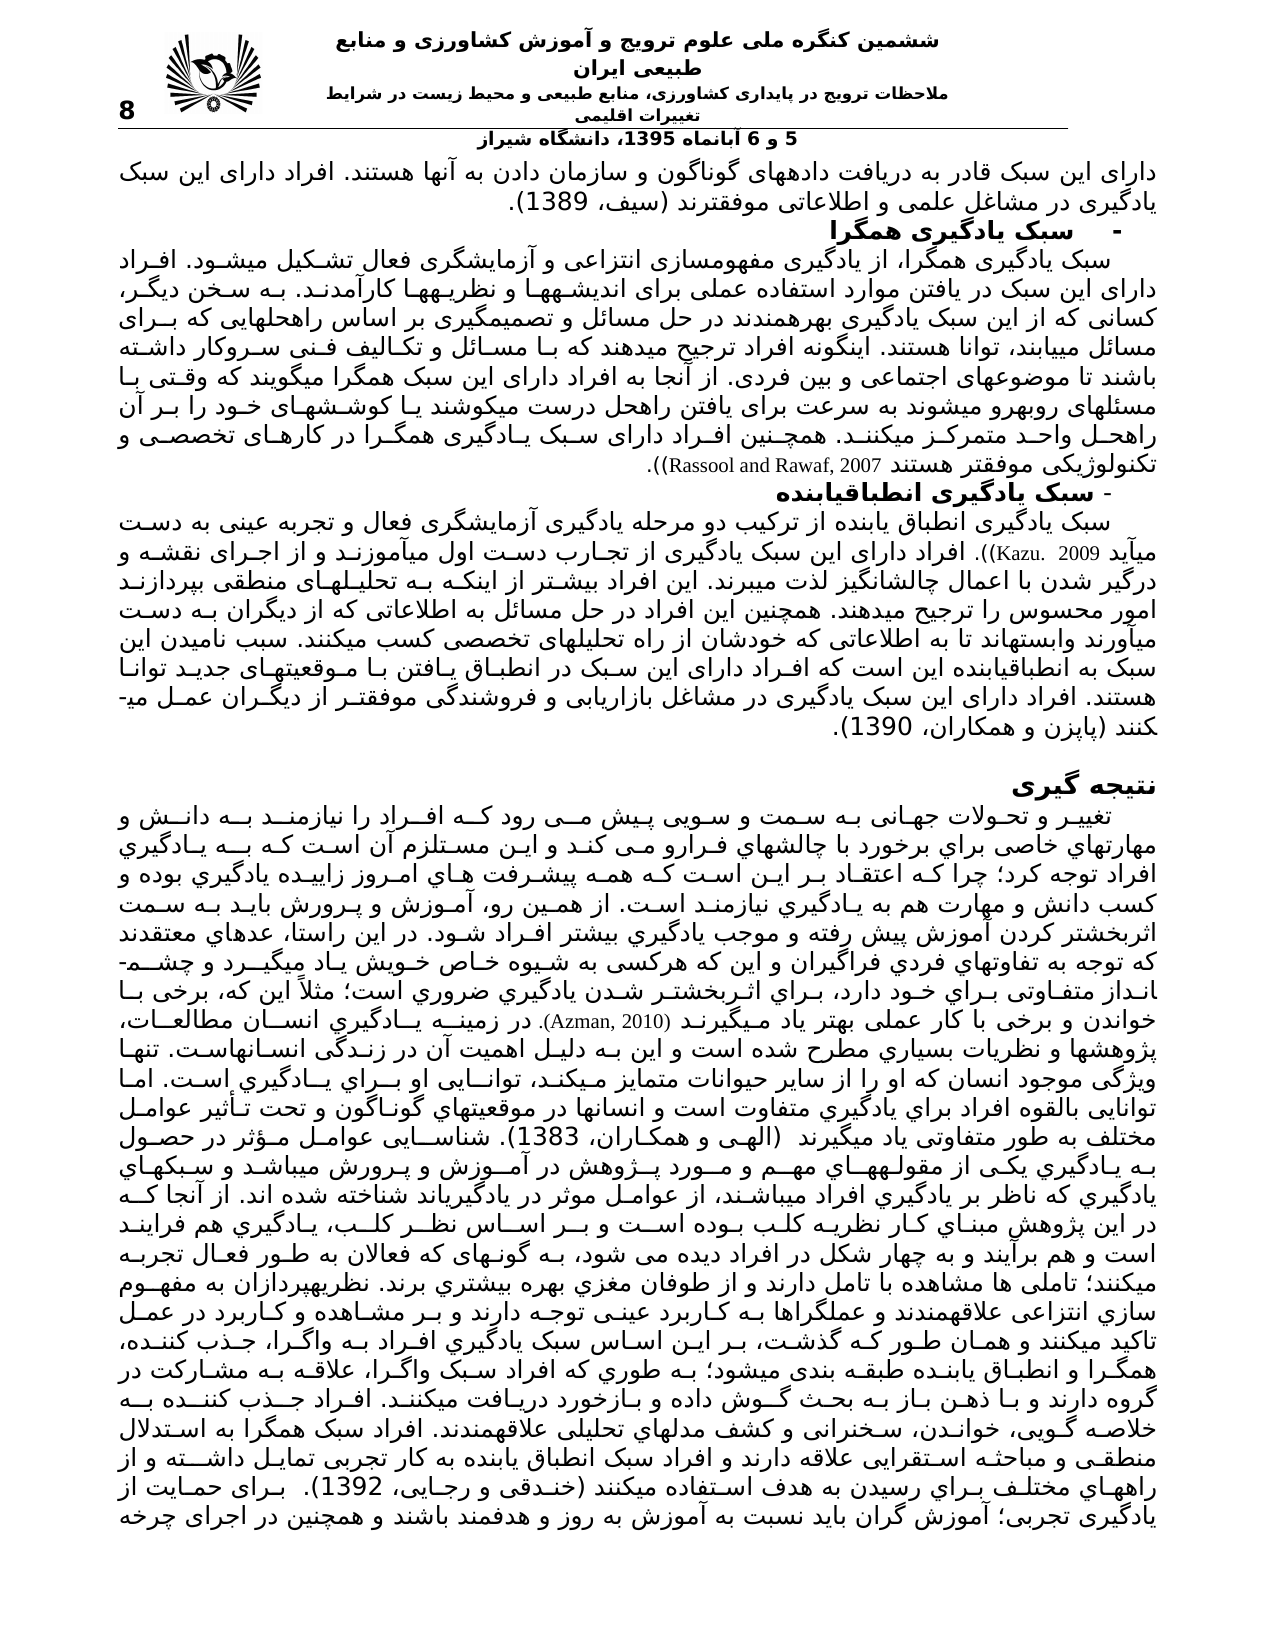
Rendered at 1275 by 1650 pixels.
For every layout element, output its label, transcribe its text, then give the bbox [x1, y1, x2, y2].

list سبک یادگیری همگرا [118, 216, 1112, 245]
text - سبک یادگیری انطباقیابنده [118, 478, 1157, 508]
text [118, 801, 1157, 1530]
text سبک یادگیری همگرا، از یادگیری مفهومسازی انتزاعی و آزمایشگری فعال تشکیل میشود. افراد دارای این سبک در یافتن موارد استفاده عملی برای اندیشهها و نظریهها کارآمدند. به سخن دیگر، کسانی که از این سبک یادگیری بهرهمندند در حل مسائل و تصمیمگیری بر اساس راهحلهایی که برای مسائل مییابند، توانا هستند. اینگونه افراد ترجیح میدهند که با مسائل و تکالیف فنی سروکار داشته باشند تا موضوعهای اجتماعی و بین فردی. از آنجا به افراد دارای این سبک همگرا میگویند که وقتی با مسئلهای روبهرو میشوند به سرعت برای یافتن راهحل درست میکوشند یا کوششهای خود را بر آن راهحل واحد متمرکز میکنند. همچنین افراد دارای سبک یادگیری همگرا در کارهای تخصصی و تکنولوژیکی موفقتر هستند Rassool and Rawaf, 2007)). [118, 245, 1157, 478]
text نتیجه گیری [118, 770, 1157, 801]
picture [164, 32, 263, 114]
text سبک یادگیری انطباق یابنده از ترکیب دو مرحله یادگیری آزمایشگری فعال و تجربه عینی به دست میآید Kazu. 2009)). افراد دارای این سبک یادگیری از تجارب دست اول میآموزند و از اجرای نقشه و درگیر شدن با اعمال چالشانگیز لذت میبرند. این افراد بیشتر از اینکه به تحلیلهای منطقی بپردازند امور محسوس را ترجیح میدهند. همچنین این افراد در حل مسائل به اطلاعاتی که از دیگران به دست میآورند وابستهاند تا به اطلاعاتی که خودشان از راه تحلیلهای تخصصی کسب میکنند. سبب نامیدن این سبک به انطباقیابنده این است که افراد دارای این سبک در انطباق یافتن با موقعیتهای جدید توانا هستند. افراد دارای این سبک یادگیری در مشاغل بازاریابی و فروشندگی موفقتر از دیگران عمل میکنند (پاپزن و همکاران، 1390). [118, 508, 1157, 741]
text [118, 158, 1157, 216]
